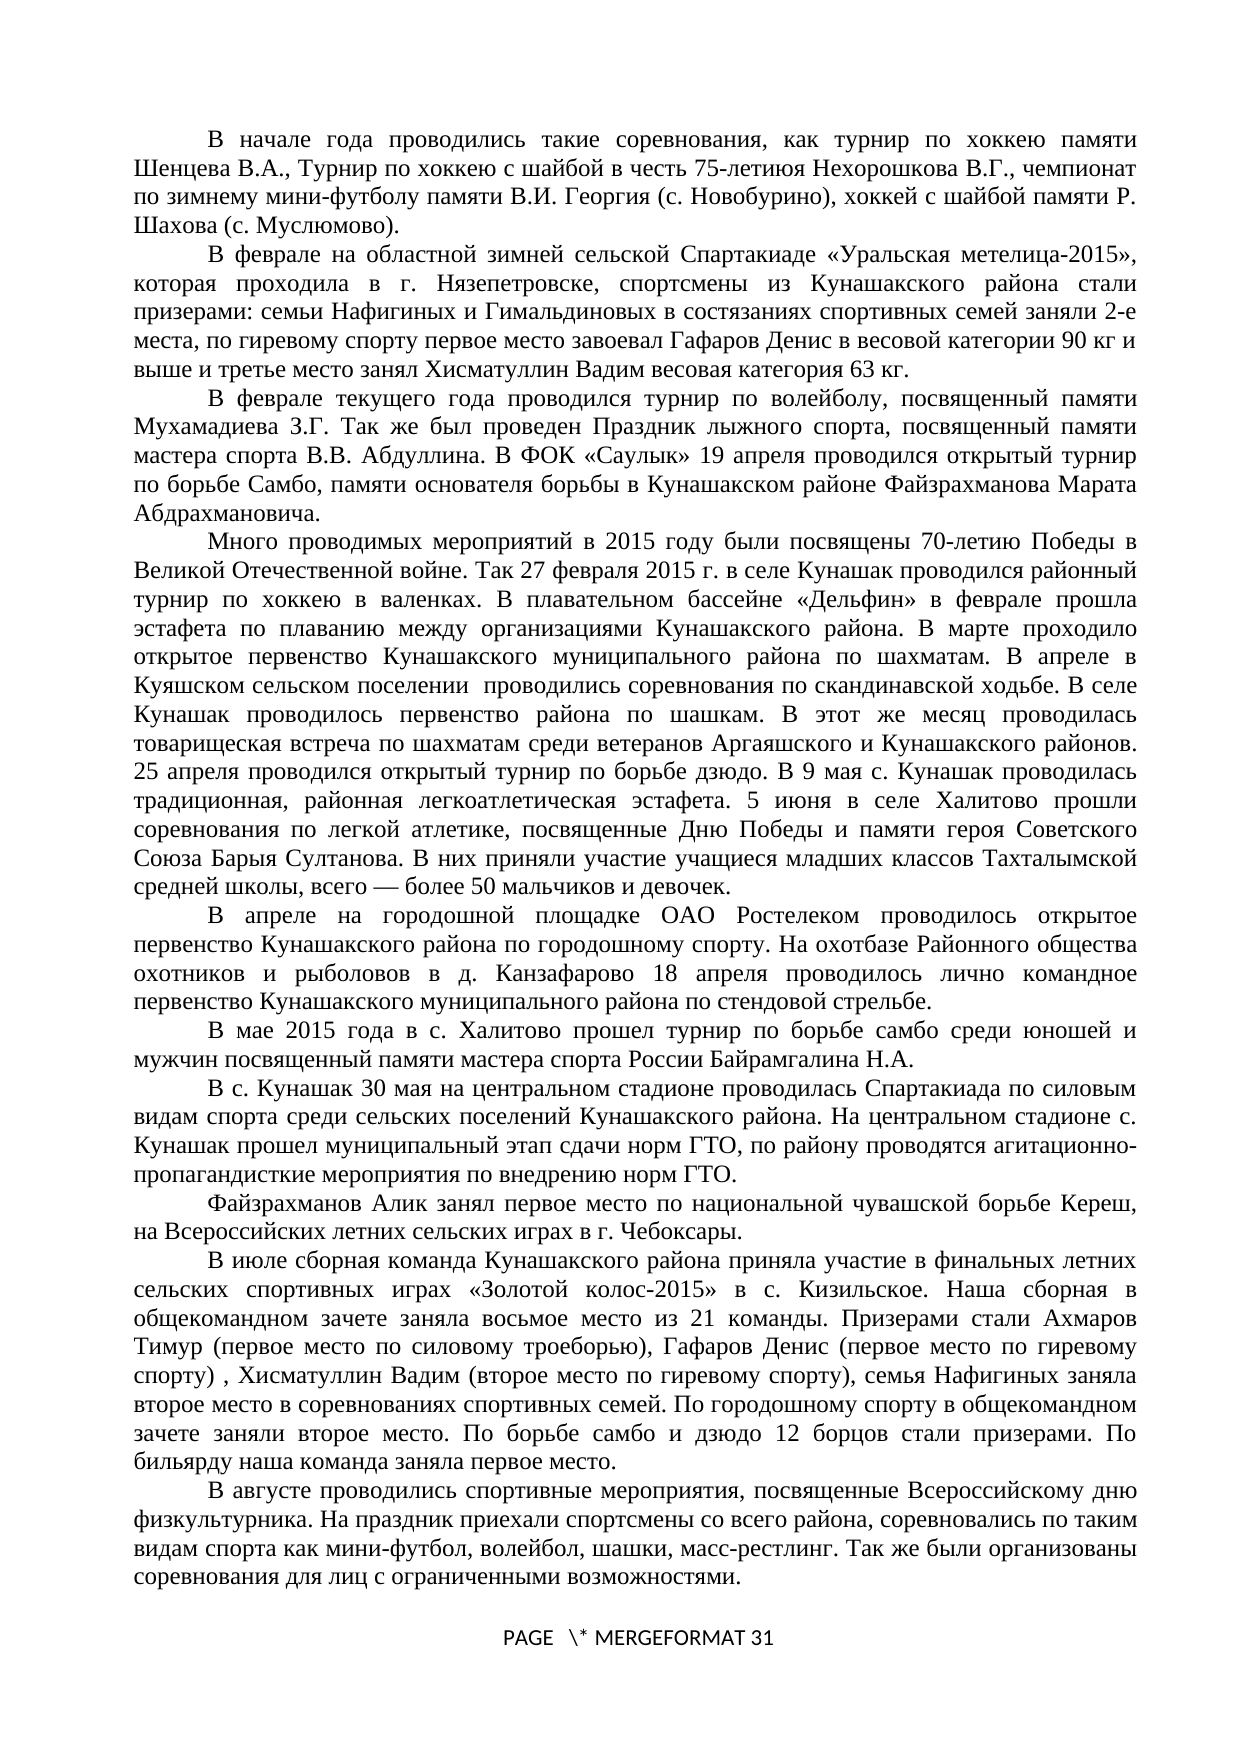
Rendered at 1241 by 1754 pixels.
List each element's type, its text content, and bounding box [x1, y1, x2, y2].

text В с. Кунашак 30 мая на центральном стадионе проводилась Спартакиада по силовым видам спорта среди сельских поселений Кунашакского района. На центральном стадионе с. Кунашак прошел муниципальный этап сдачи норм ГТО, по району проводятся агитационно-пропагандисткие мероприятия по внедрению норм ГТО. [133, 1073, 1138, 1188]
text В мае 2015 года в с. Халитово прошел турнир по борьбе самбо среди юношей и мужчин посвященный памяти мастера спорта России Байрамгалина Н.А. [133, 1015, 1138, 1073]
text В феврале на областной зимней сельской Спартакиаде «Уральская метелица-2015», которая проходила в г. Нязепетровске, спортсмены из Кунашакского района стали призерами: семьи Нафигиных и Гимальдиновых в состязаниях спортивных семей заняли 2-е места, по гиревому спорту первое место завоевал Гафаров Денис в весовой категории 90 кг и выше и третье место занял Хисматуллин Вадим весовая категория 63 кг. [133, 239, 1138, 383]
text Много проводимых мероприятий в 2015 году были посвящены 70-летию Победы в Великой Отечественной войне. Так 27 февраля 2015 г. в селе Кунашак проводился районный турнир по хоккею в валенках. В плавательном бассейне «Дельфин» в феврале прошла эстафета по плаванию между организациями Кунашакского района. В марте проходило открытое первенство Кунашакского муниципального района по шахматам. В апреле в Куяшском сельском поселении проводились соревнования по скандинавской ходьбе. В селе Кунашак проводилось первенство района по шашкам. В этот же месяц проводилась товарищеская встреча по шахматам среди ветеранов Аргаяшского и Кунашакского районов. 25 апреля проводился открытый турнир по борьбе дзюдо. В 9 мая с. Кунашак проводилась традиционная, районная легкоатлетическая эстафета. 5 июня в селе Халитово прошли соревнования по легкой атлетике, посвященные Дню Победы и памяти героя Советского Союза Барыя Султанова. В них приняли участие учащиеся младших классов Тахталымской средней школы, всего — более 50 мальчиков и девочек. [133, 526, 1138, 900]
text В апреле на городошной площадке ОАО Ростелеком проводилось открытое первенство Кунашакского района по городошному спорту. На охотбазе Районного общества охотников и рыболовов в д. Канзафарово 18 апреля проводилось лично командное первенство Кунашакского муниципального района по стендовой стрельбе. [133, 900, 1138, 1015]
text В июле сборная команда Кунашакского района приняла участие в финальных летних сельских спортивных играх «Золотой колос-2015» в с. Кизильское. Наша сборная в общекомандном зачете заняла восьмое место из 21 команды. Призерами стали Ахмаров Тимур (первое место по силовому троеборью), Гафаров Денис (первое место по гиревому спорту) , Хисматуллин Вадим (второе место по гиревому спорту), семья Нафигиных заняла второе место в соревнованиях спортивных семей. По городошному спорту в общекомандном зачете заняли второе место. По борьбе самбо и дзюдо 12 борцов стали призерами. По бильярду наша команда заняла первое место. [133, 1245, 1138, 1475]
text Файзрахманов Алик занял первое место по национальной чувашской борьбе Кереш, на Всероссийских летних сельских играх в г. Чебоксары. [133, 1188, 1138, 1245]
text В феврале текущего года проводился турнир по волейболу, посвященный памяти Мухамадиева З.Г. Так же был проведен Праздник лыжного спорта, посвященный памяти мастера спорта В.В. Абдуллина. В ФОК «Саулык» 19 апреля проводился открытый турнир по борьбе Самбо, памяти основателя борьбы в Кунашакском районе Файзрахманова Марата Абдрахмановича. [133, 383, 1138, 526]
text В августе проводились спортивные мероприятия, посвященные Всероссийскому дню физкультурника. На праздник приехали спортсмены со всего района, соревновались по таким видам спорта как мини-футбол, волейбол, шашки, масс-рестлинг. Так же были организованы соревнования для лиц с ограниченными возможностями. [133, 1475, 1138, 1590]
text В начале года проводились такие соревнования, как турнир по хоккею памяти Шенцева В.А., Турнир по хоккею с шайбой в честь 75-летиюя Нехорошкова В.Г., чемпионат по зимнему мини-футболу памяти В.И. Георгия (с. Новобурино), хоккей с шайбой памяти Р. Шахова (с. Муслюмово). [133, 124, 1138, 239]
